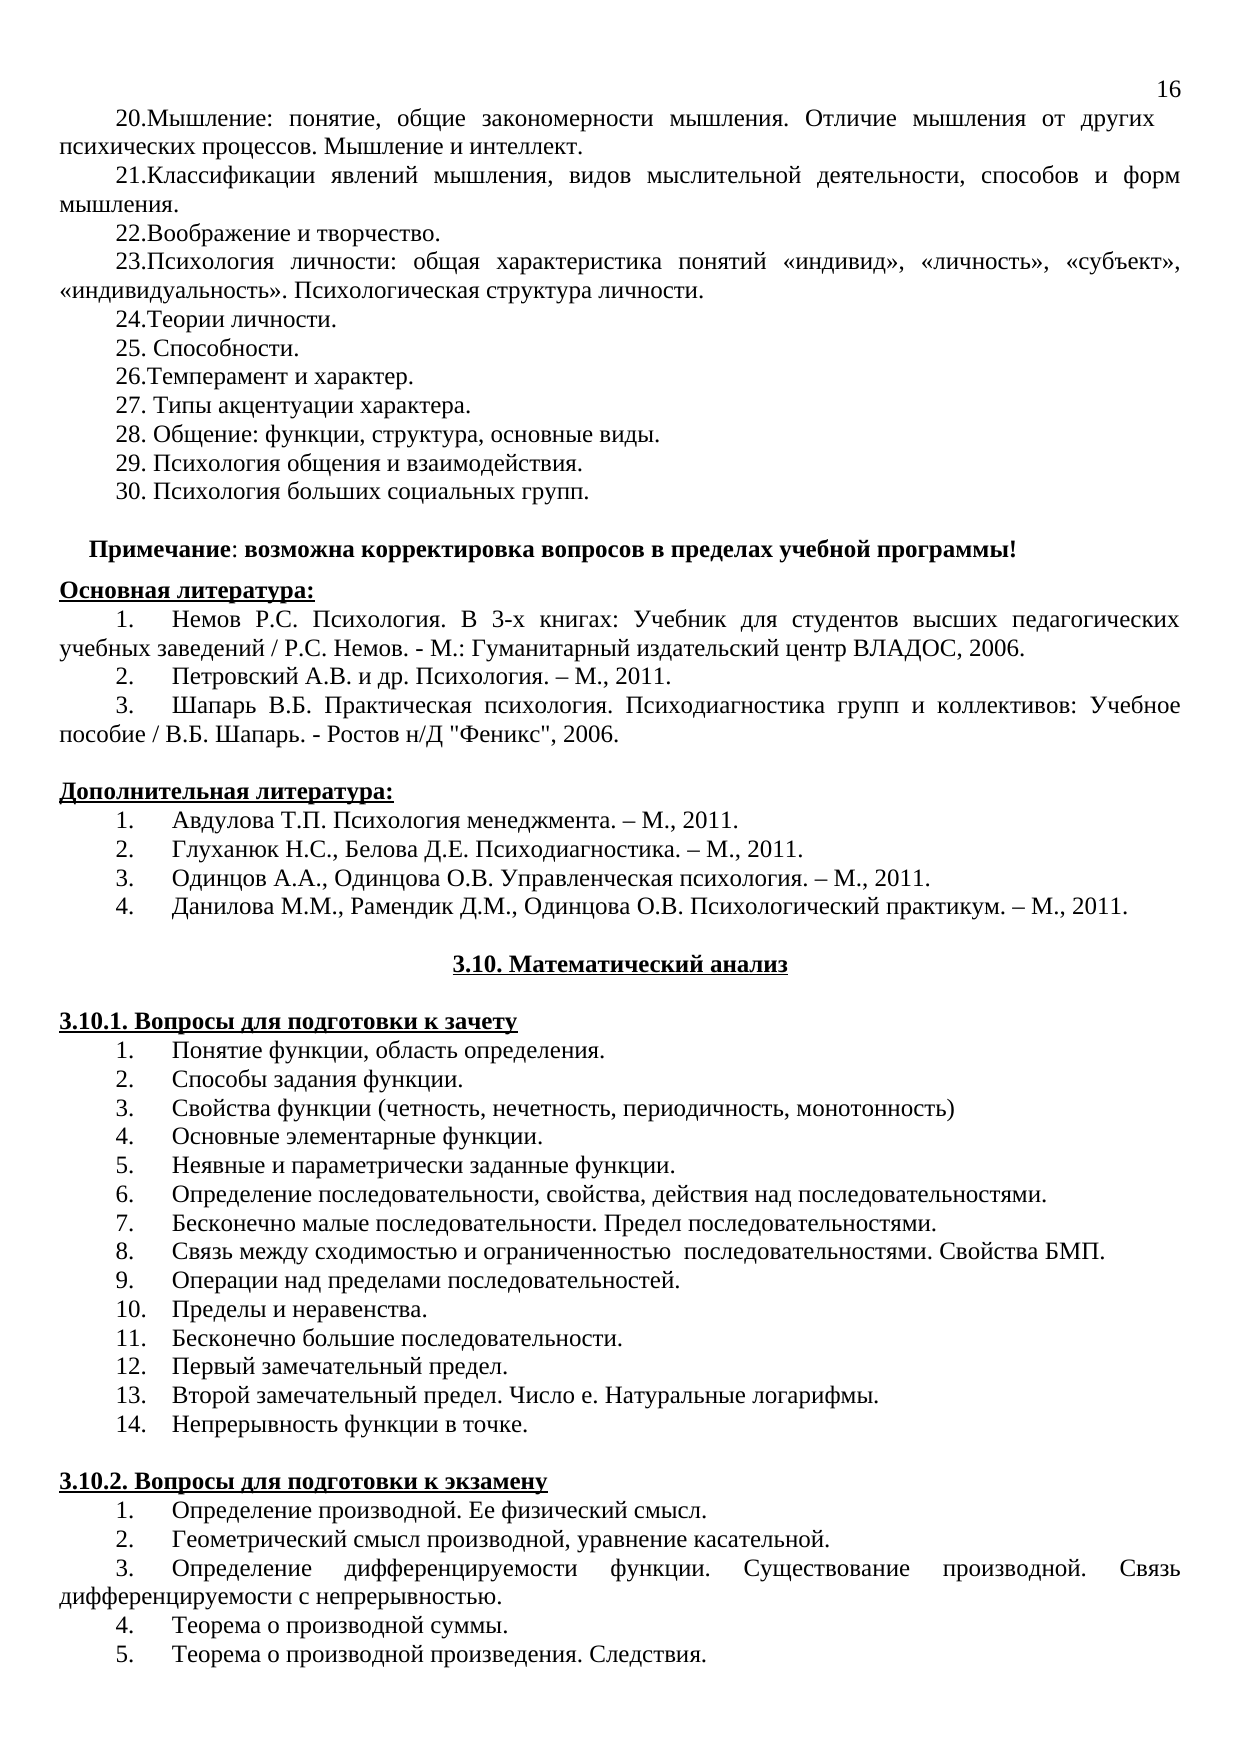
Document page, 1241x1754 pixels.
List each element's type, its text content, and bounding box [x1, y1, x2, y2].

text 30. Психология больших социальных групп. [59, 476, 1181, 505]
list Способы задания функции. [59, 1064, 1181, 1093]
list Авдулова Т.П. Психология менеджмента. – М., 2011. [59, 805, 1181, 834]
list Бесконечно малые последовательности. Предел последовательностями. [59, 1208, 1181, 1236]
text 28. Общение: функции, структура, основные виды. [59, 419, 1181, 448]
list Пределы и неравенства. [59, 1294, 1181, 1323]
list Теорема о производной суммы. [59, 1610, 1181, 1639]
list Неявные и параметрически заданные функции. [59, 1150, 1181, 1179]
text Основная литература: [59, 575, 1181, 604]
text 25. Способности. [59, 333, 1181, 361]
list Теорема о производной произведения. Следствия. [59, 1639, 1181, 1668]
text 20.Мышление: понятие, общие закономерности мышления. Отличие мышления от других психических процессов. Мышление и интеллект. [59, 103, 1181, 160]
text 24.Теории личности. [59, 304, 1181, 333]
list Одинцов А.А., Одинцова О.В. Управленческая психология. – М., 2011. [59, 863, 1181, 891]
text 3.10.1. Вопросы для подготовки к зачету [59, 1006, 1181, 1035]
list Основные элементарные функции. [59, 1121, 1181, 1150]
text 26.Темперамент и характер. [59, 361, 1181, 390]
list Определение производной. Ее физический смысл. [59, 1495, 1181, 1524]
text 21.Классификации явлений мышления, видов мыслительной деятельности, способов и форм мышления. [59, 160, 1181, 218]
text Дополнительная литература: [59, 776, 1181, 805]
text 3.10. Математический анализ [59, 949, 1181, 978]
list Геометрический смысл производной, уравнение касательной. [59, 1524, 1181, 1553]
list Второй замечательный предел. Число е. Натуральные логарифмы. [59, 1380, 1181, 1409]
list Связь между сходимостью и ограниченностью последовательностями. Свойства БМП. [59, 1236, 1181, 1265]
text 22.Воображение и творчество. [59, 218, 1181, 246]
text 29. Психология общения и взаимодействия. [59, 448, 1181, 476]
list Бесконечно большие последовательности. [59, 1323, 1181, 1351]
text Примечание: возможна корректировка вопросов в пределах учебной программы! [88, 534, 1181, 563]
list Первый замечательный предел. [59, 1351, 1181, 1380]
list Понятие функции, область определения. [59, 1035, 1181, 1064]
list Глуханюк Н.С., Белова Д.Е. Психодиагностика. – М., 2011. [59, 834, 1181, 863]
text 23.Психология личности: общая характеристика понятий «индивид», «личность», «субъект», «индивидуальность». Психологическая структура личности. [59, 246, 1181, 304]
list Операции над пределами последовательностей. [59, 1265, 1181, 1294]
text 27. Типы акцентуации характера. [59, 390, 1181, 419]
list Немов Р.С. Психология. В 3-х книгах: Учебник для студентов высших педагогических учебных заведений / Р.С. Немов. - М.: Гуманитарный издательский центр ВЛАДОС, 2006. [59, 604, 1181, 661]
list Определение последовательности, свойства, действия над последовательностями. [59, 1179, 1181, 1208]
list Непрерывность функции в точке. [59, 1409, 1181, 1438]
list Данилова М.М., Рамендик Д.М., Одинцова О.В. Психологический практикум. – М., 2011. [59, 891, 1181, 920]
text 3.10.2. Вопросы для подготовки к экзамену [59, 1466, 1181, 1495]
list Свойства функции (четность, нечетность, периодичность, монотонность) [59, 1093, 1181, 1121]
list Шапарь В.Б. Практическая психология. Психодиагностика групп и коллективов: Учебное пособие / В.Б. Шапарь. - Ростов н/Д "Феникс", 2006. [59, 690, 1181, 748]
list Определение дифференцируемости функции. Существование производной. Связь дифференцируемости с непрерывностью. [59, 1553, 1181, 1610]
list Петровский А.В. и др. Психология. – М., 2011. [59, 661, 1181, 690]
